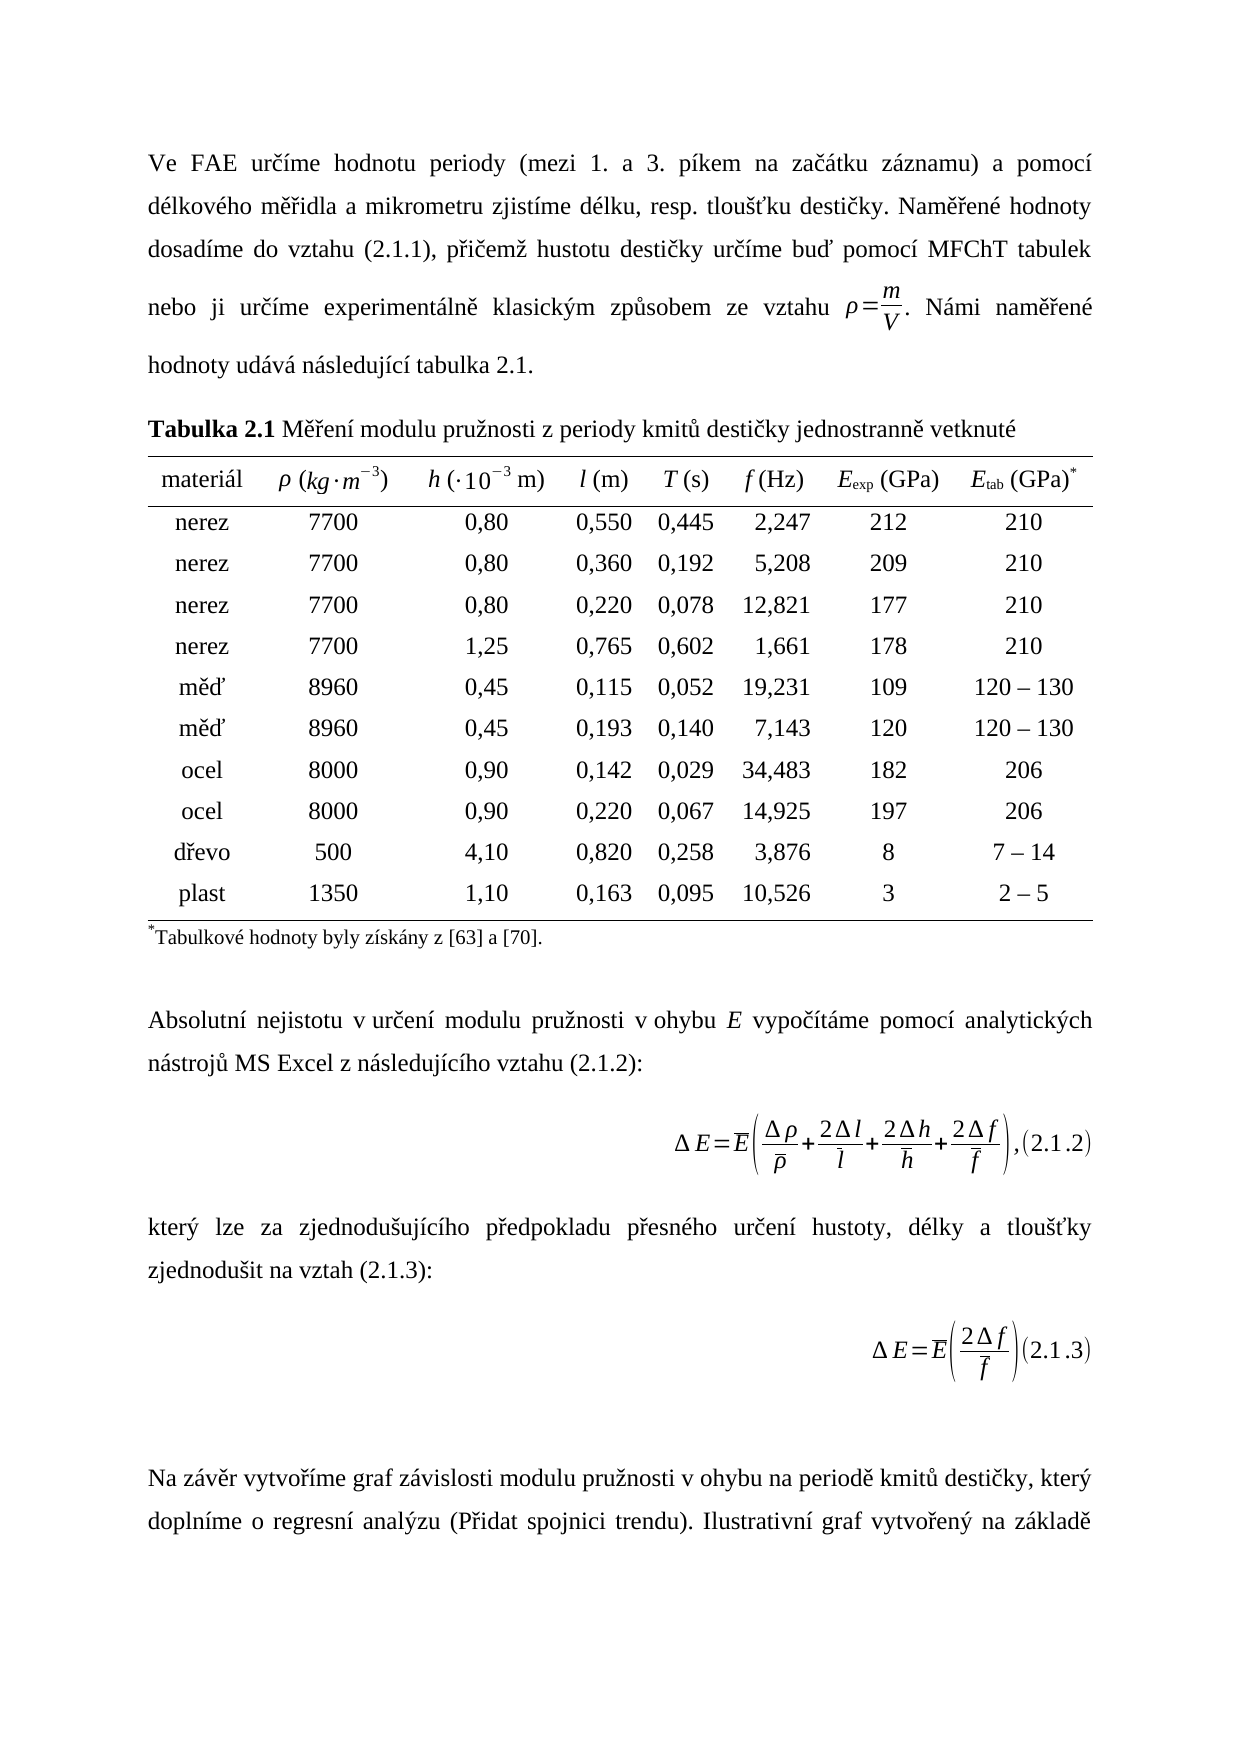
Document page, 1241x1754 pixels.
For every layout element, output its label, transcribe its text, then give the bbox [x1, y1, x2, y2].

table_cell 210 [955, 631, 1093, 672]
table_cell 0,45 [410, 672, 563, 713]
table_cell 0,142 [563, 755, 645, 796]
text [148, 1420, 1093, 1535]
table_cell 0,163 [563, 879, 645, 920]
table_cell 0,140 [645, 714, 727, 755]
table_cell 0,067 [645, 796, 727, 837]
table_cell 0,445 [645, 507, 727, 548]
table_cell 7700 [256, 590, 410, 631]
table_header f (Hz) [727, 457, 822, 506]
table_cell měď [148, 714, 256, 755]
table_cell ocel [148, 755, 256, 796]
table_cell 120 [822, 714, 955, 755]
table_cell 12,821 [727, 590, 822, 631]
text Ve FAE určíme hodnotu periody (mezi 1. a 3. píkem na začátku záznamu) a pomocí délkového měřidla a mikrometru zjistíme délku, resp. tloušťku destičky. Naměřené hodnoty dosadíme do vztahu (2.1.1), přičemž hustotu destičky určíme buď pomocí MFChT tabulek nebo ji určíme experimentálně klasickým způsobem ze vztahu . Námi naměřené hodnoty udává následující tabulka 2.1. [148, 148, 1093, 379]
table_header Eexp (GPa) [822, 457, 955, 506]
table_cell 500 [256, 837, 410, 878]
table_cell 2 – 5 [955, 879, 1093, 920]
table_header l (m) [563, 457, 645, 506]
table_cell 5,208 [727, 549, 822, 590]
table_header Etab (GPa)* [955, 457, 1093, 506]
table_cell 206 [955, 755, 1093, 796]
table_cell nerez [148, 590, 256, 631]
table_header T (s) [645, 457, 727, 506]
table_cell 10,526 [727, 879, 822, 920]
table_cell 0,820 [563, 837, 645, 878]
table_cell 2,247 [727, 507, 822, 548]
table_header h ( m) [410, 457, 563, 506]
table_cell 0,602 [645, 631, 727, 672]
table_cell 0,052 [645, 672, 727, 713]
table_cell 3 [822, 879, 955, 920]
table_cell 7700 [256, 549, 410, 590]
table_cell 0,258 [645, 837, 727, 878]
table_cell 0,115 [563, 672, 645, 713]
table_cell 0,90 [410, 796, 563, 837]
text *Tabulkové hodnoty byly získány z [63] a [70]. [148, 921, 1093, 949]
table_cell 210 [955, 590, 1093, 631]
table_cell 0,550 [563, 507, 645, 548]
table_cell 0,765 [563, 631, 645, 672]
table_cell 0,90 [410, 755, 563, 796]
table_cell 1,10 [410, 879, 563, 920]
table_cell 34,483 [727, 755, 822, 796]
table_cell 7 – 14 [955, 837, 1093, 878]
table_header materiál [148, 457, 256, 506]
table_cell 8960 [256, 714, 410, 755]
table_cell 120 – 130 [955, 714, 1093, 755]
table_cell 0,095 [645, 879, 727, 920]
table_cell 7700 [256, 631, 410, 672]
text který lze za zjednodušujícího předpokladu přesného určení hustoty, délky a tloušťky zjednodušit na vztah (2.1.3): [148, 1212, 1093, 1284]
table_cell 178 [822, 631, 955, 672]
table_cell 212 [822, 507, 955, 548]
table_cell 0,078 [645, 590, 727, 631]
table_cell 8960 [256, 672, 410, 713]
table_cell 206 [955, 796, 1093, 837]
table_cell 8 [822, 837, 955, 878]
text Absolutní nejistotu v určení modulu pružnosti v ohybu E vypočítáme pomocí analytických nástrojů MS Excel z následujícího vztahu (2.1.2): [148, 962, 1093, 1077]
table_cell 8000 [256, 796, 410, 837]
table_cell 14,925 [727, 796, 822, 837]
table_cell ocel [148, 796, 256, 837]
table_cell nerez [148, 507, 256, 548]
table_cell nerez [148, 549, 256, 590]
table_cell 1,661 [727, 631, 822, 672]
table_cell 209 [822, 549, 955, 590]
table_cell 0,029 [645, 755, 727, 796]
table_cell 109 [822, 672, 955, 713]
table_cell 1350 [256, 879, 410, 920]
table_cell 8000 [256, 755, 410, 796]
table_cell 0,45 [410, 714, 563, 755]
table_cell 120 – 130 [955, 672, 1093, 713]
table_cell 210 [955, 549, 1093, 590]
table_cell 4,10 [410, 837, 563, 878]
table_cell 1,25 [410, 631, 563, 672]
table_cell 19,231 [727, 672, 822, 713]
table_cell 177 [822, 590, 955, 631]
table_cell 0,192 [645, 549, 727, 590]
table_cell 182 [822, 755, 955, 796]
table_cell 0,220 [563, 796, 645, 837]
table_cell nerez [148, 631, 256, 672]
table_cell 7,143 [727, 714, 822, 755]
table_cell 0,80 [410, 549, 563, 590]
table_cell 0,360 [563, 549, 645, 590]
table_cell 197 [822, 796, 955, 837]
table_cell 0,193 [563, 714, 645, 755]
table_cell 0,80 [410, 507, 563, 548]
table_cell 7700 [256, 507, 410, 548]
table_header () [256, 457, 410, 506]
table_cell 0,220 [563, 590, 645, 631]
table_cell 3,876 [727, 837, 822, 878]
table_cell 0,80 [410, 590, 563, 631]
table_cell dřevo [148, 837, 256, 878]
text Tabulka 2.1 Měření modulu pružnosti z periody kmitů destičky jednostranně vetknuté [148, 414, 1093, 443]
table_cell 210 [955, 507, 1093, 548]
table_cell plast [148, 879, 256, 920]
table_cell měď [148, 672, 256, 713]
